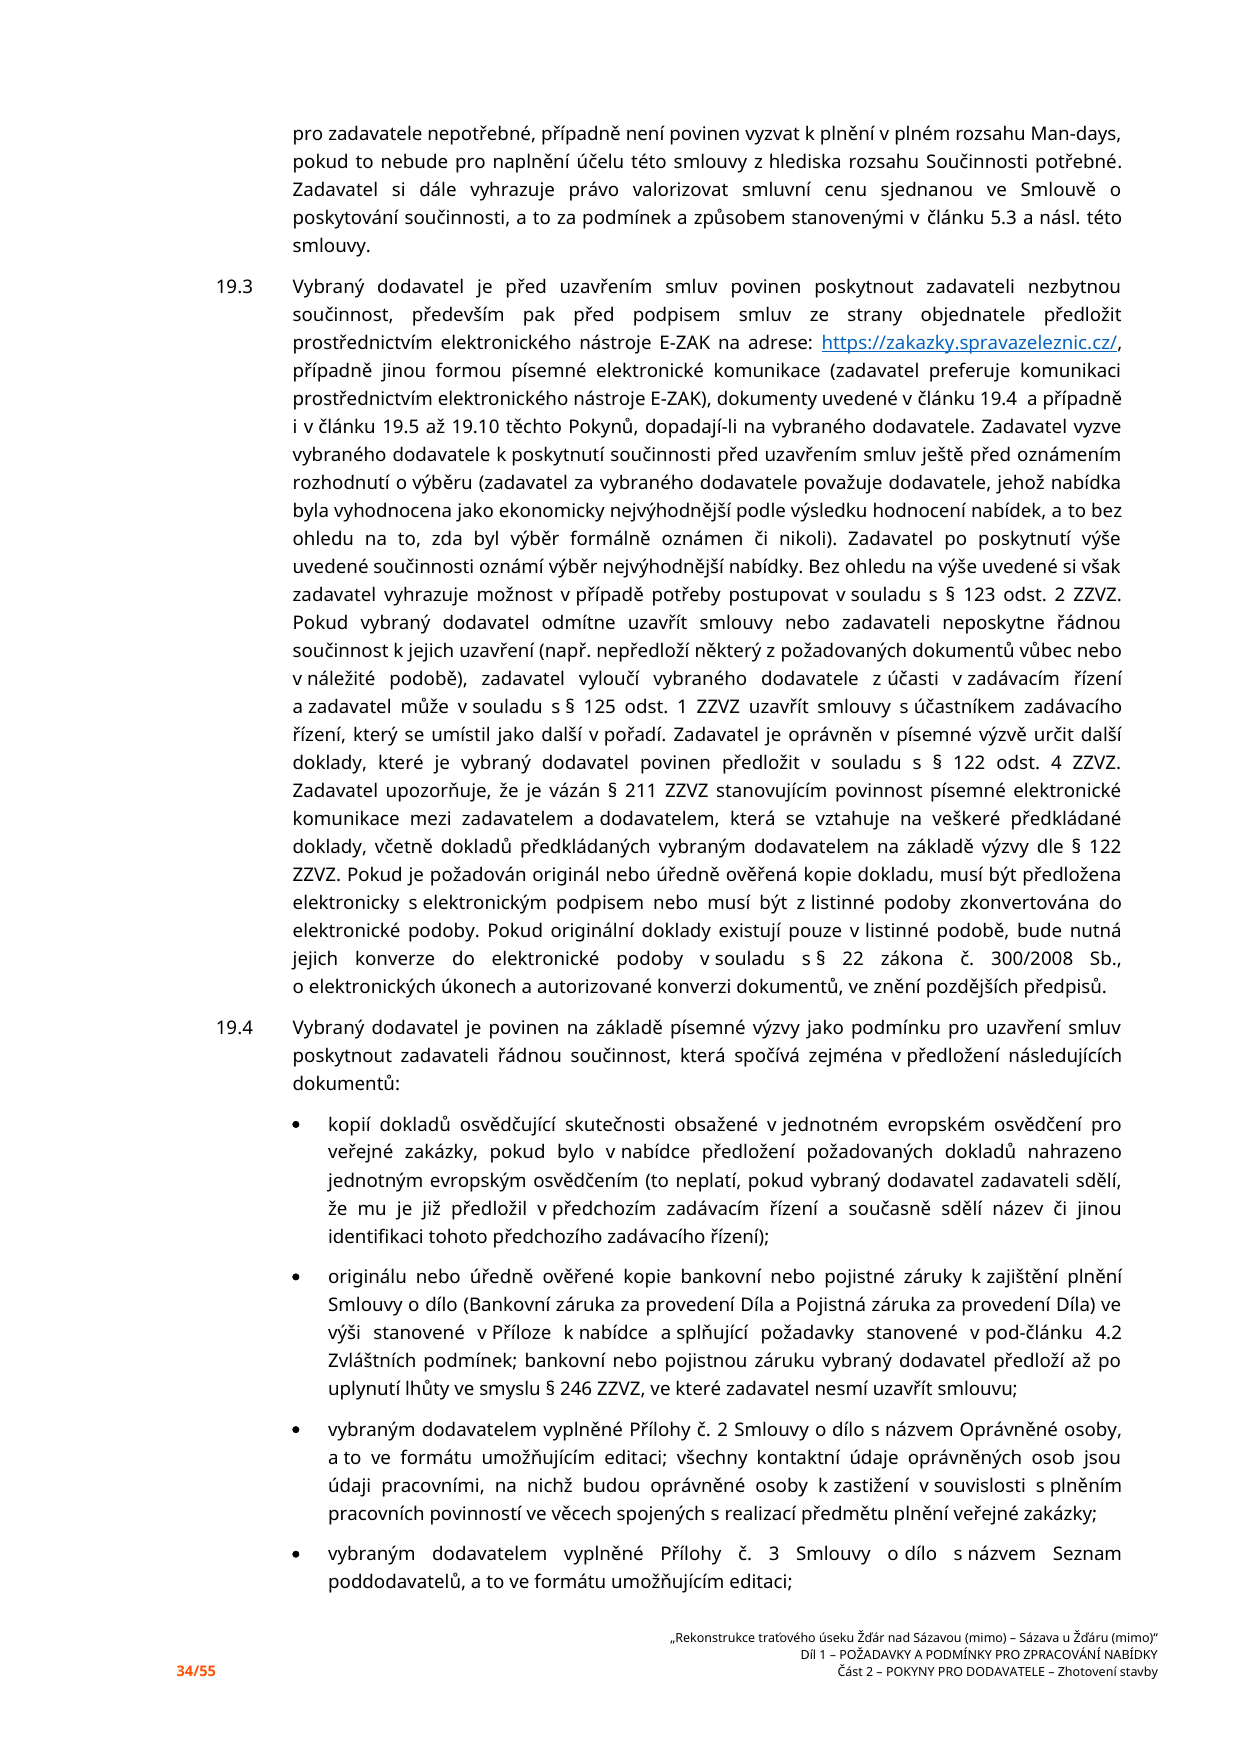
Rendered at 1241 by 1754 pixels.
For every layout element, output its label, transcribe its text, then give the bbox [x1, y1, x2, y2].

text vybraným dodavatelem vyplněné Přílohy č. 3 Smlouvy o dílo s názvem Seznam poddodavatelů, a to ve formátu umožňujícím editaci; [292, 1541, 1122, 1594]
text kopií dokladů osvědčující skutečnosti obsažené v jednotném evropském osvědčení pro veřejné zakázky, pokud bylo v nabídce předložení požadovaných dokladů nahrazeno jednotným evropským osvědčením (to neplatí, pokud vybraný dodavatel zadavateli sdělí, že mu je již předložil v předchozím zadávacím řízení a současně sdělí název či jinou identifikaci tohoto předchozího zadávacího řízení); [292, 1111, 1122, 1248]
text Vybraný dodavatel je před uzavřením smluv povinen poskytnout zadavateli nezbytnou součinnost, především pak před podpisem smluv ze strany objednatele předložit prostřednictvím elektronického nástroje E-ZAK na adrese: https://zakazky.spravazeleznic.cz/, případně jinou formou písemné elektronické komunikace (zadavatel preferuje komunikaci prostřednictvím elektronického nástroje E-ZAK), dokumenty uvedené v článku 19.4 a případně i v článku 19.5 až 19.10 těchto Pokynů, dopadají-li na vybraného dodavatele. Zadavatel vyzve vybraného dodavatele k poskytnutí součinnosti před uzavřením smluv ještě před oznámením rozhodnutí o výběru (zadavatel za vybraného dodavatele považuje dodavatele, jehož nabídka byla vyhodnocena jako ekonomicky nejvýhodnější podle výsledku hodnocení nabídek, a to bez ohledu na to, zda byl výběr formálně oznámen či nikoli). Zadavatel po poskytnutí výše uvedené součinnosti oznámí výběr nejvýhodnější nabídky. Bez ohledu na výše uvedené si však zadavatel vyhrazuje možnost v případě potřeby postupovat v souladu s § 123 odst. 2 ZZVZ. Pokud vybraný dodavatel odmítne uzavřít smlouvy nebo zadavateli neposkytne řádnou součinnost k jejich uzavření (např. nepředloží některý z požadovaných dokumentů vůbec nebo v náležité podobě), zadavatel vyloučí vybraného dodavatele z účasti v zadávacím řízení a zadavatel může v souladu s § 125 odst. 1 ZZVZ uzavřít smlouvy s účastníkem zadávacího řízení, který se umístil jako další v pořadí. Zadavatel je oprávněn v písemné výzvě určit další doklady, které je vybraný dodavatel povinen předložit v souladu s § 122 odst. 4 ZZVZ. Zadavatel upozorňuje, že je vázán § 211 ZZVZ stanovujícím povinnost písemné elektronické komunikace mezi zadavatelem a dodavatelem, která se vztahuje na veškeré předkládané doklady, včetně dokladů předkládaných vybraným dodavatelem na základě výzvy dle § 122 ZZVZ. Pokud je požadován originál nebo úředně ověřená kopie dokladu, musí být předložena elektronicky s elektronickým podpisem nebo musí být z listinné podoby zkonvertována do elektronické podoby. Pokud originální doklady existují pouze v listinné podobě, bude nutná jejich konverze do elektronické podoby v souladu s § 22 zákona č. 300/2008 Sb., o elektronických úkonech a autorizované konverzi dokumentů, ve znění pozdějších předpisů. [216, 273, 1122, 999]
text originálu nebo úředně ověřené kopie bankovní nebo pojistné záruky k zajištění plnění Smlouvy o dílo (Bankovní záruka za provedení Díla a Pojistná záruka za provedení Díla) ve výši stanovené v Příloze k nabídce a splňující požadavky stanovené v pod-článku 4.2 Zvláštních podmínek; bankovní nebo pojistnou záruku vybraný dodavatel předloží až po uplynutí lhůty ve smyslu § 246 ZZVZ, ve které zadavatel nesmí uzavřít smlouvu; [292, 1263, 1122, 1401]
text Vybraný dodavatel je povinen na základě písemné výzvy jako podmínku pro uzavření smluv poskytnout zadavateli řádnou součinnost, která spočívá zejména v předložení následujících dokumentů: [216, 1014, 1122, 1096]
text vybraným dodavatelem vyplněné Přílohy č. 2 Smlouvy o dílo s názvem Oprávněné osoby, a to ve formátu umožňujícím editaci; všechny kontaktní údaje oprávněných osob jsou údaji pracovními, na nichž budou oprávněné osoby k zastižení v souvislosti s plněním pracovních povinností ve věcech spojených s realizací předmětu plnění veřejné zakázky; [292, 1416, 1122, 1526]
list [292, 121, 1122, 258]
